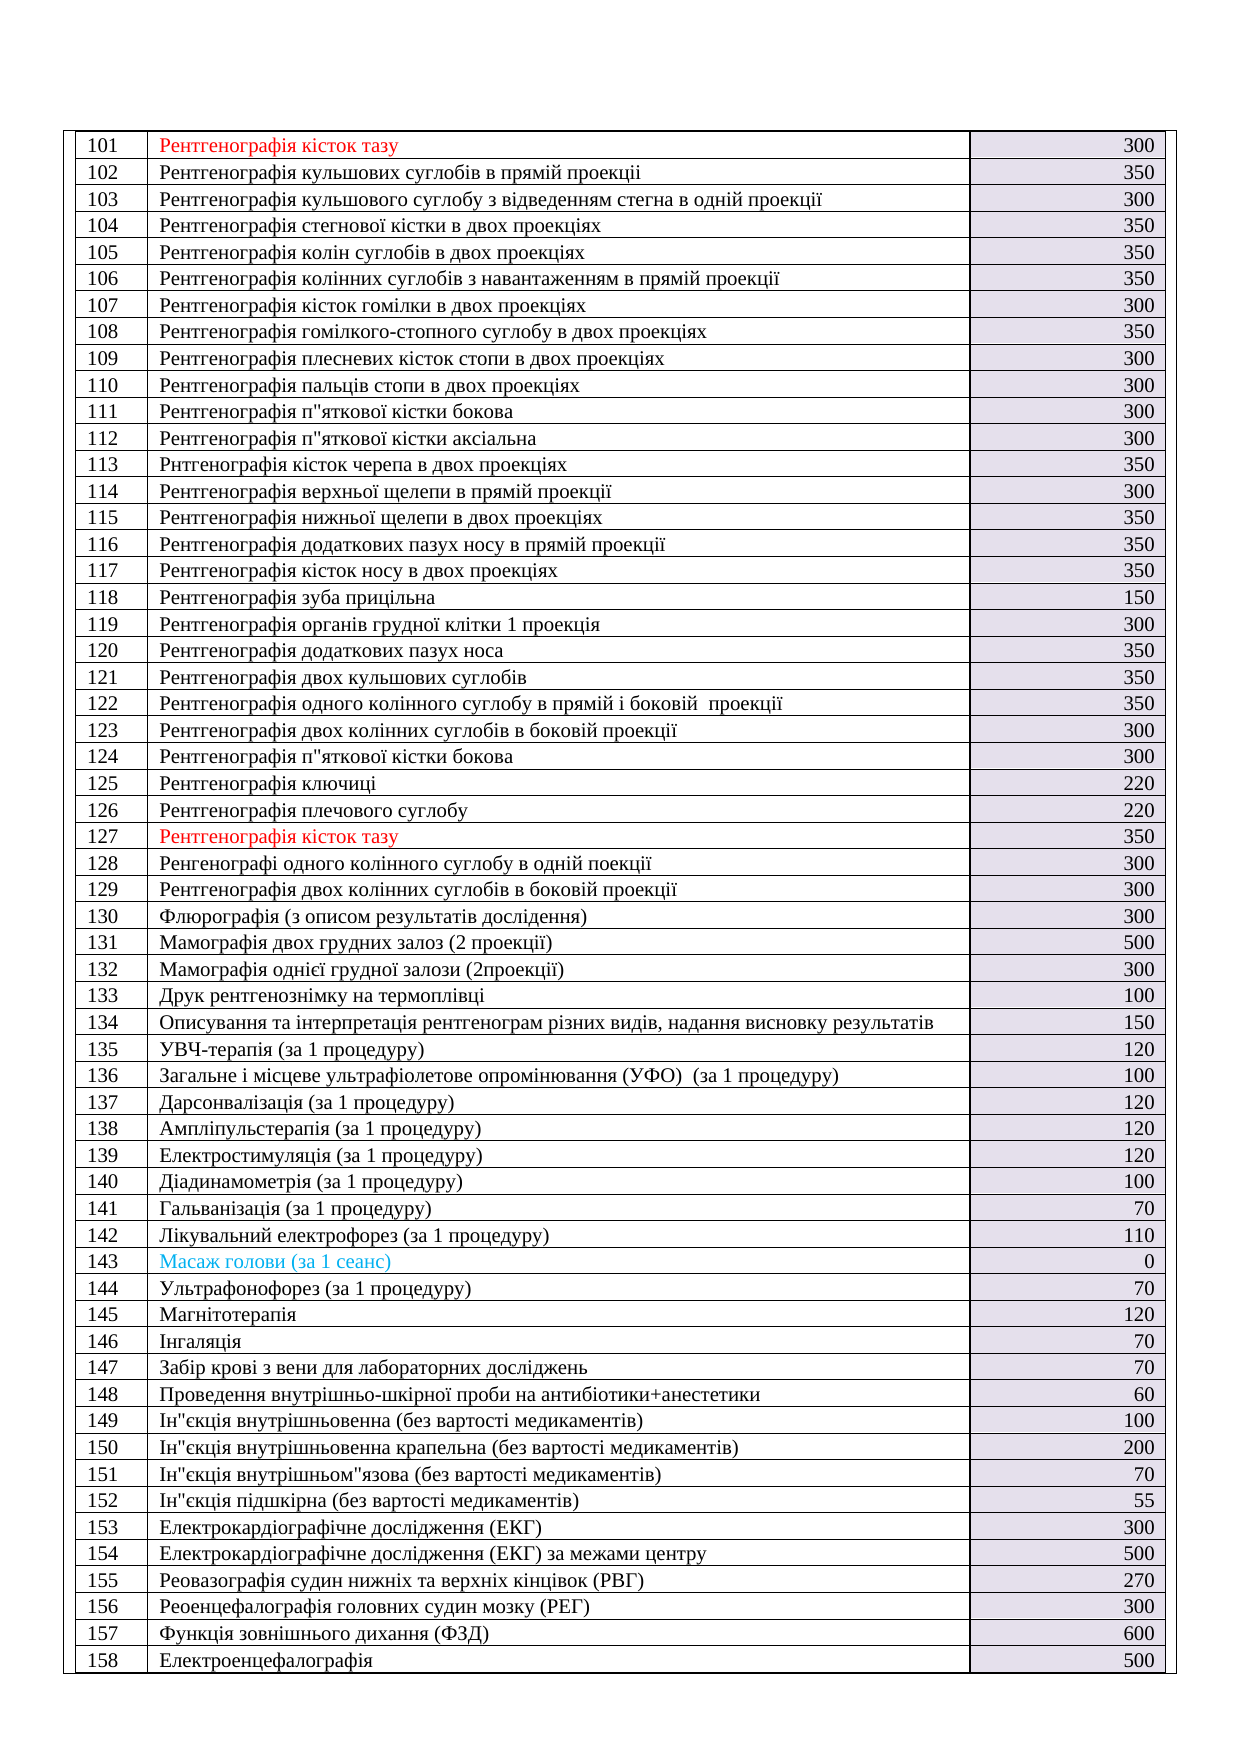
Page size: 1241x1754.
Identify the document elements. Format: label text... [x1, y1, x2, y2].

table_header Додаток до рішення виконавчого комітету Бучанської міської ради від 09.01.2026 року № 20 [148, 796, 969, 822]
table_header Додаток до рішення виконавчого комітету Бучанської міської ради від 09.01.2026 року № 20 [148, 1062, 969, 1087]
table_header Додаток до рішення виконавчого комітету Бучанської міської ради від 09.01.2026 року № 20 [148, 902, 969, 928]
table_header Додаток до рішення виконавчого комітету Бучанської міської ради від 09.01.2026 року № 20 [148, 637, 969, 662]
table_header Додаток до рішення виконавчого комітету Бучанської міської ради від 09.01.2026 року № 20 [148, 743, 969, 769]
table_header Додаток до рішення виконавчого комітету Бучанської міської ради від 09.01.2026 року № 20 [148, 1460, 969, 1486]
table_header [76, 132, 147, 158]
table_header Додаток до рішення виконавчого комітету Бучанської міської ради від 09.01.2026 року № 20 [148, 1513, 969, 1539]
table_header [76, 1593, 147, 1619]
table_header Додаток до рішення виконавчого комітету Бучанської міської ради від 09.01.2026 року № 20 [148, 291, 969, 317]
table_header Додаток до рішення виконавчого комітету Бучанської міської ради від 09.01.2026 року № 20 [148, 1301, 969, 1326]
table_header Додаток до рішення виконавчого комітету Бучанської міської ради від 09.01.2026 року № 20 [148, 345, 969, 370]
table_header Додаток до рішення виконавчого комітету Бучанської міської ради від 09.01.2026 року № 20 [148, 1248, 969, 1273]
table_header Додаток до рішення виконавчого комітету Бучанської міської ради від 09.01.2026 року № 20 [148, 1088, 969, 1114]
table_header Додаток до рішення виконавчого комітету Бучанської міської ради від 09.01.2026 року № 20 [148, 1195, 969, 1220]
table_header Додаток до рішення виконавчого комітету Бучанської міської ради від 09.01.2026 року № 20 [148, 1141, 969, 1167]
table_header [1166, 131, 1176, 1673]
table_header Додаток до рішення виконавчого комітету Бучанської міської ради від 09.01.2026 року № 20 [148, 1407, 969, 1433]
table_header Додаток до рішення виконавчого комітету Бучанської міської ради від 09.01.2026 року № 20 [148, 212, 969, 237]
table_header Додаток до рішення виконавчого комітету Бучанської міської ради від 09.01.2026 року № 20 [148, 982, 969, 1008]
table_header Додаток до рішення виконавчого комітету Бучанської міської ради від 09.01.2026 року № 20 [148, 238, 969, 264]
table_header Додаток до рішення виконавчого комітету Бучанської міської ради від 09.01.2026 року № 20 [148, 1035, 969, 1061]
table_header Додаток до рішення виконавчого комітету Бучанської міської ради від 09.01.2026 року № 20 [148, 1434, 969, 1459]
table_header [148, 1593, 969, 1619]
table_header Додаток до рішення виконавчого комітету Бучанської міської ради від 09.01.2026 року № 20 [148, 1115, 969, 1140]
table_header Додаток до рішення виконавчого комітету Бучанської міської ради від 09.01.2026 року № 20 [148, 1566, 969, 1592]
table_header Додаток до рішення виконавчого комітету Бучанської міської ради від 09.01.2026 року № 20 [148, 610, 969, 636]
table_header Додаток до рішення виконавчого комітету Бучанської міської ради від 09.01.2026 року № 20 [148, 477, 969, 503]
table_header Додаток до рішення виконавчого комітету Бучанської міської ради від 09.01.2026 року № 20 [148, 876, 969, 901]
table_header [148, 1620, 969, 1645]
table_header Додаток до рішення виконавчого комітету Бучанської міської ради від 09.01.2026 року № 20 [148, 955, 969, 981]
table_header Додаток до рішення виконавчого комітету Бучанської міської ради від 09.01.2026 року № 20 [148, 690, 969, 715]
table_header Додаток до рішення виконавчого комітету Бучанської міської ради від 09.01.2026 року № 20 [148, 1009, 969, 1034]
table_header Додаток до рішення виконавчого комітету Бучанської міської ради від 09.01.2026 року № 20 [148, 504, 969, 529]
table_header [148, 1646, 969, 1672]
table_header Додаток до рішення виконавчого комітету Бучанської міської ради від 09.01.2026 року № 20 [148, 265, 969, 290]
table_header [76, 1620, 147, 1645]
table_header Додаток до рішення виконавчого комітету Бучанської міської ради від 09.01.2026 року № 20 [148, 1274, 969, 1300]
table_header Додаток до рішення виконавчого комітету Бучанської міської ради від 09.01.2026 року № 20 [148, 663, 969, 689]
table_header Додаток до рішення виконавчого комітету Бучанської міської ради від 09.01.2026 року № 20 [148, 584, 969, 609]
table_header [76, 1646, 147, 1672]
table_header Додаток до рішення виконавчого комітету Бучанської міської ради від 09.01.2026 року № 20 [148, 1168, 969, 1194]
table_header Додаток до рішення виконавчого комітету Бучанської міської ради від 09.01.2026 року № 20 [148, 770, 969, 795]
table_header Додаток до рішення виконавчого комітету Бучанської міської ради від 09.01.2026 року № 20 [148, 1327, 969, 1353]
table_header Додаток до рішення виконавчого комітету Бучанської міської ради від 09.01.2026 року № 20 [148, 849, 969, 875]
table_header Додаток до рішення виконавчого комітету Бучанської міської ради від 09.01.2026 року № 20 [148, 557, 969, 583]
table_header Додаток до рішення виконавчого комітету Бучанської міської ради від 09.01.2026 року № 20 [148, 424, 969, 450]
table_header Додаток до рішення виконавчого комітету Бучанської міської ради від 09.01.2026 року № 20 [148, 185, 969, 211]
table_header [64, 131, 75, 1673]
table_header Додаток до рішення виконавчого комітету Бучанської міської ради від 09.01.2026 року № 20 [148, 398, 969, 423]
table_header Додаток до рішення виконавчого комітету Бучанської міської ради від 09.01.2026 року № 20 [148, 318, 969, 344]
table_header Додаток до рішення виконавчого комітету Бучанської міської ради від 09.01.2026 року № 20 [148, 451, 969, 476]
table_header Додаток до рішення виконавчого комітету Бучанської міської ради від 09.01.2026 року № 20 [148, 371, 969, 397]
table_header Додаток до рішення виконавчого комітету Бучанської міської ради від 09.01.2026 року № 20 [148, 1221, 969, 1247]
table_header Додаток до рішення виконавчого комітету Бучанської міської ради від 09.01.2026 року № 20 [148, 716, 969, 742]
table_header Додаток до рішення виконавчого комітету Бучанської міської ради від 09.01.2026 року № 20 [148, 823, 969, 848]
table_header Додаток до рішення виконавчого комітету Бучанської міської ради від 09.01.2026 року № 20 [148, 1487, 969, 1512]
table_header Додаток до рішення виконавчого комітету Бучанської міської ради від 09.01.2026 року № 20 [148, 929, 969, 954]
table_header Додаток до рішення виконавчого комітету Бучанської міської ради від 09.01.2026 року № 20 [148, 530, 969, 556]
table_header Додаток до рішення виконавчого комітету Бучанської міської ради від 09.01.2026 року № 20 [148, 159, 969, 184]
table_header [148, 132, 969, 158]
table_header Додаток до рішення виконавчого комітету Бучанської міської ради від 09.01.2026 року № 20 [148, 1540, 969, 1565]
table_header Додаток до рішення виконавчого комітету Бучанської міської ради від 09.01.2026 року № 20 [148, 1380, 969, 1406]
table_header Додаток до рішення виконавчого комітету Бучанської міської ради від 09.01.2026 року № 20 [148, 1354, 969, 1379]
